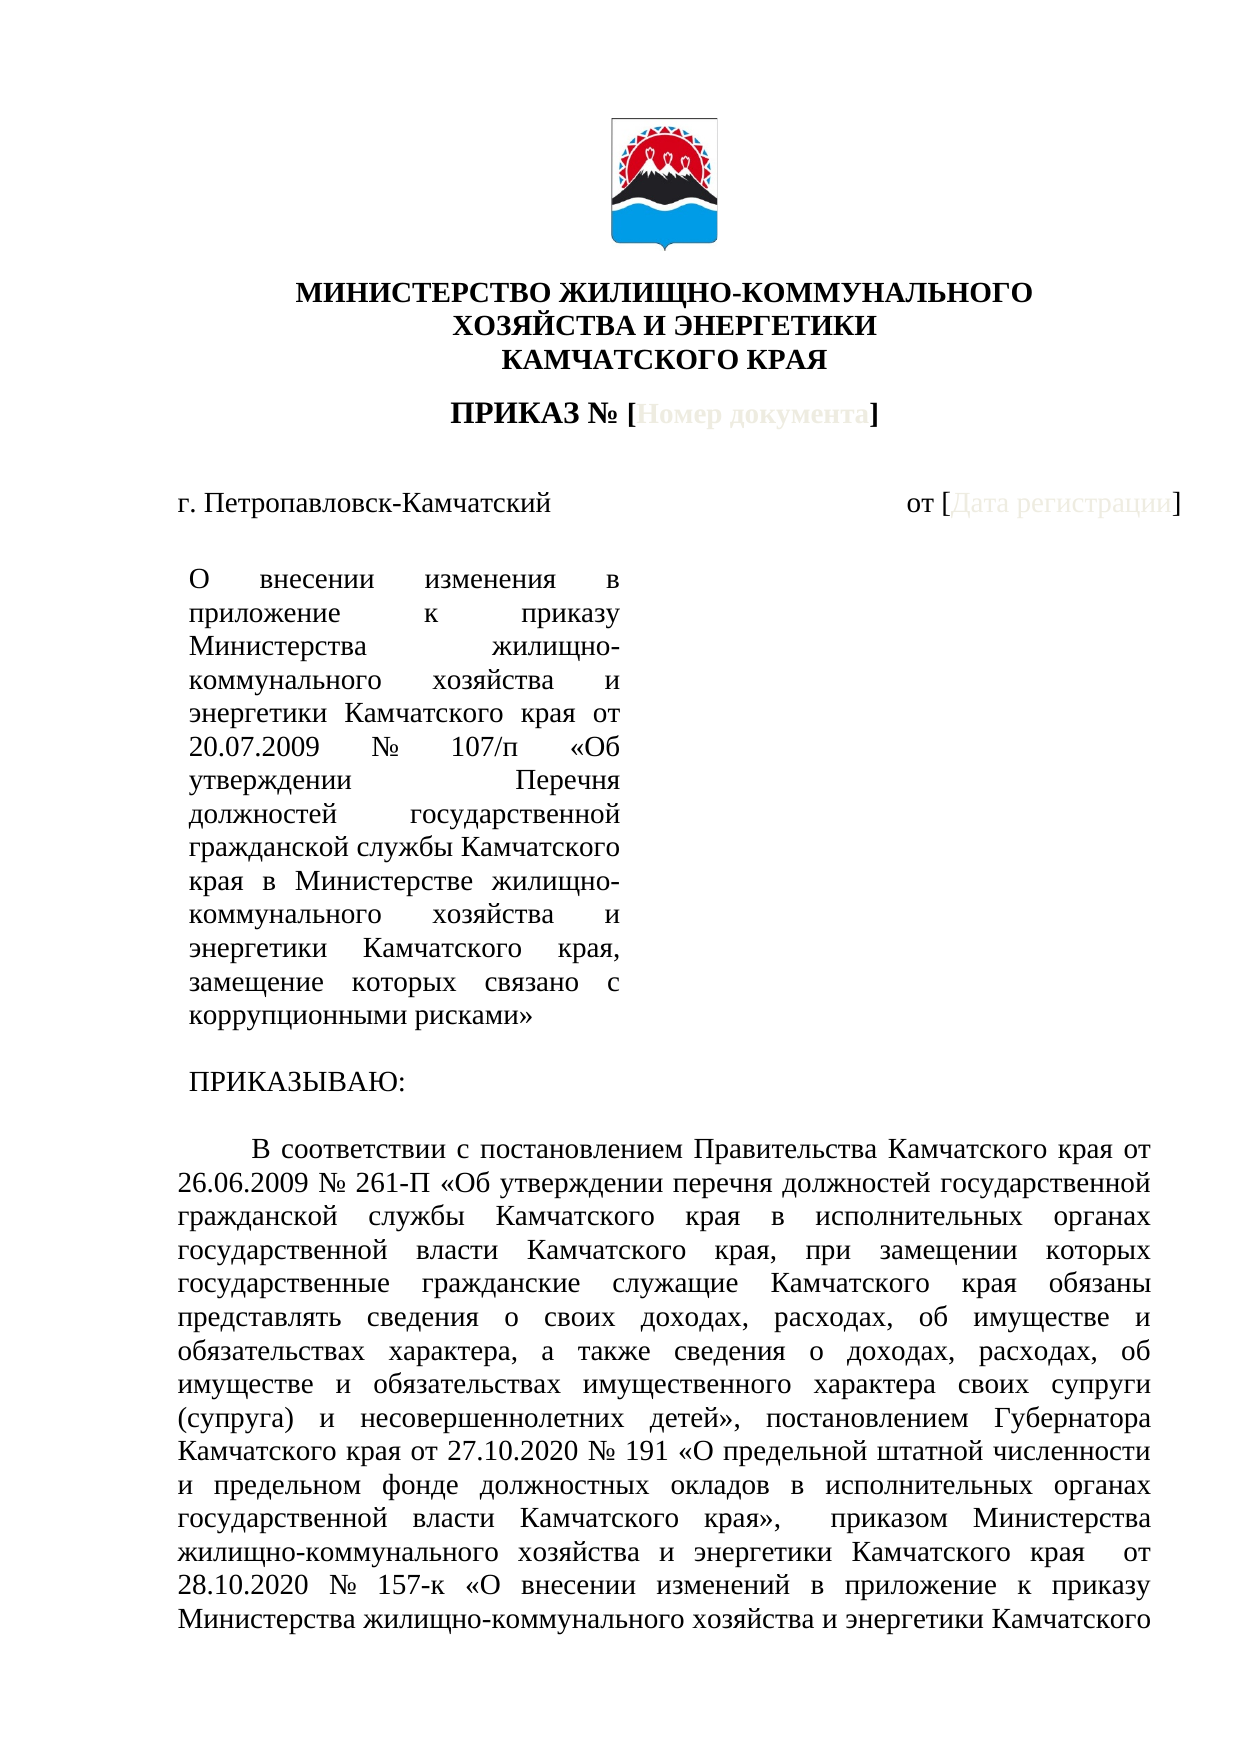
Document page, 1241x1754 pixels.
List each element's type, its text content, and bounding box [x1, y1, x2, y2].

table_header от [Дата регистрации] [710, 485, 1192, 523]
table_header О внесении изменения в приложение к приказу Министерства жилищно-коммунального хозяйства и энергетики Камчатского края от 20.07.2009 № 107/п «Об утверждении Перечня должностей государственной гражданской службы Камчатского края в Министерстве жилищно-коммунального хозяйства и энергетики Камчатского края, замещение которых связано с коррупционными рисками» ПРИКАЗЫВАЮ: [177, 561, 635, 1131]
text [177, 1131, 1152, 1634]
table_cell МИНИСТЕРСТВО ЖИЛИЩНО-КОММУНАЛЬНОГО ХОЗЯЙСТВА И ЭНЕРГЕТИКИ КАМЧАТСКОГО КРАЯ ПРИКАЗ № [Номер документа] [177, 275, 1152, 431]
table_header г. Петропавловск-Камчатский [177, 485, 710, 523]
table_header [177, 118, 1152, 275]
picture [611, 118, 718, 251]
